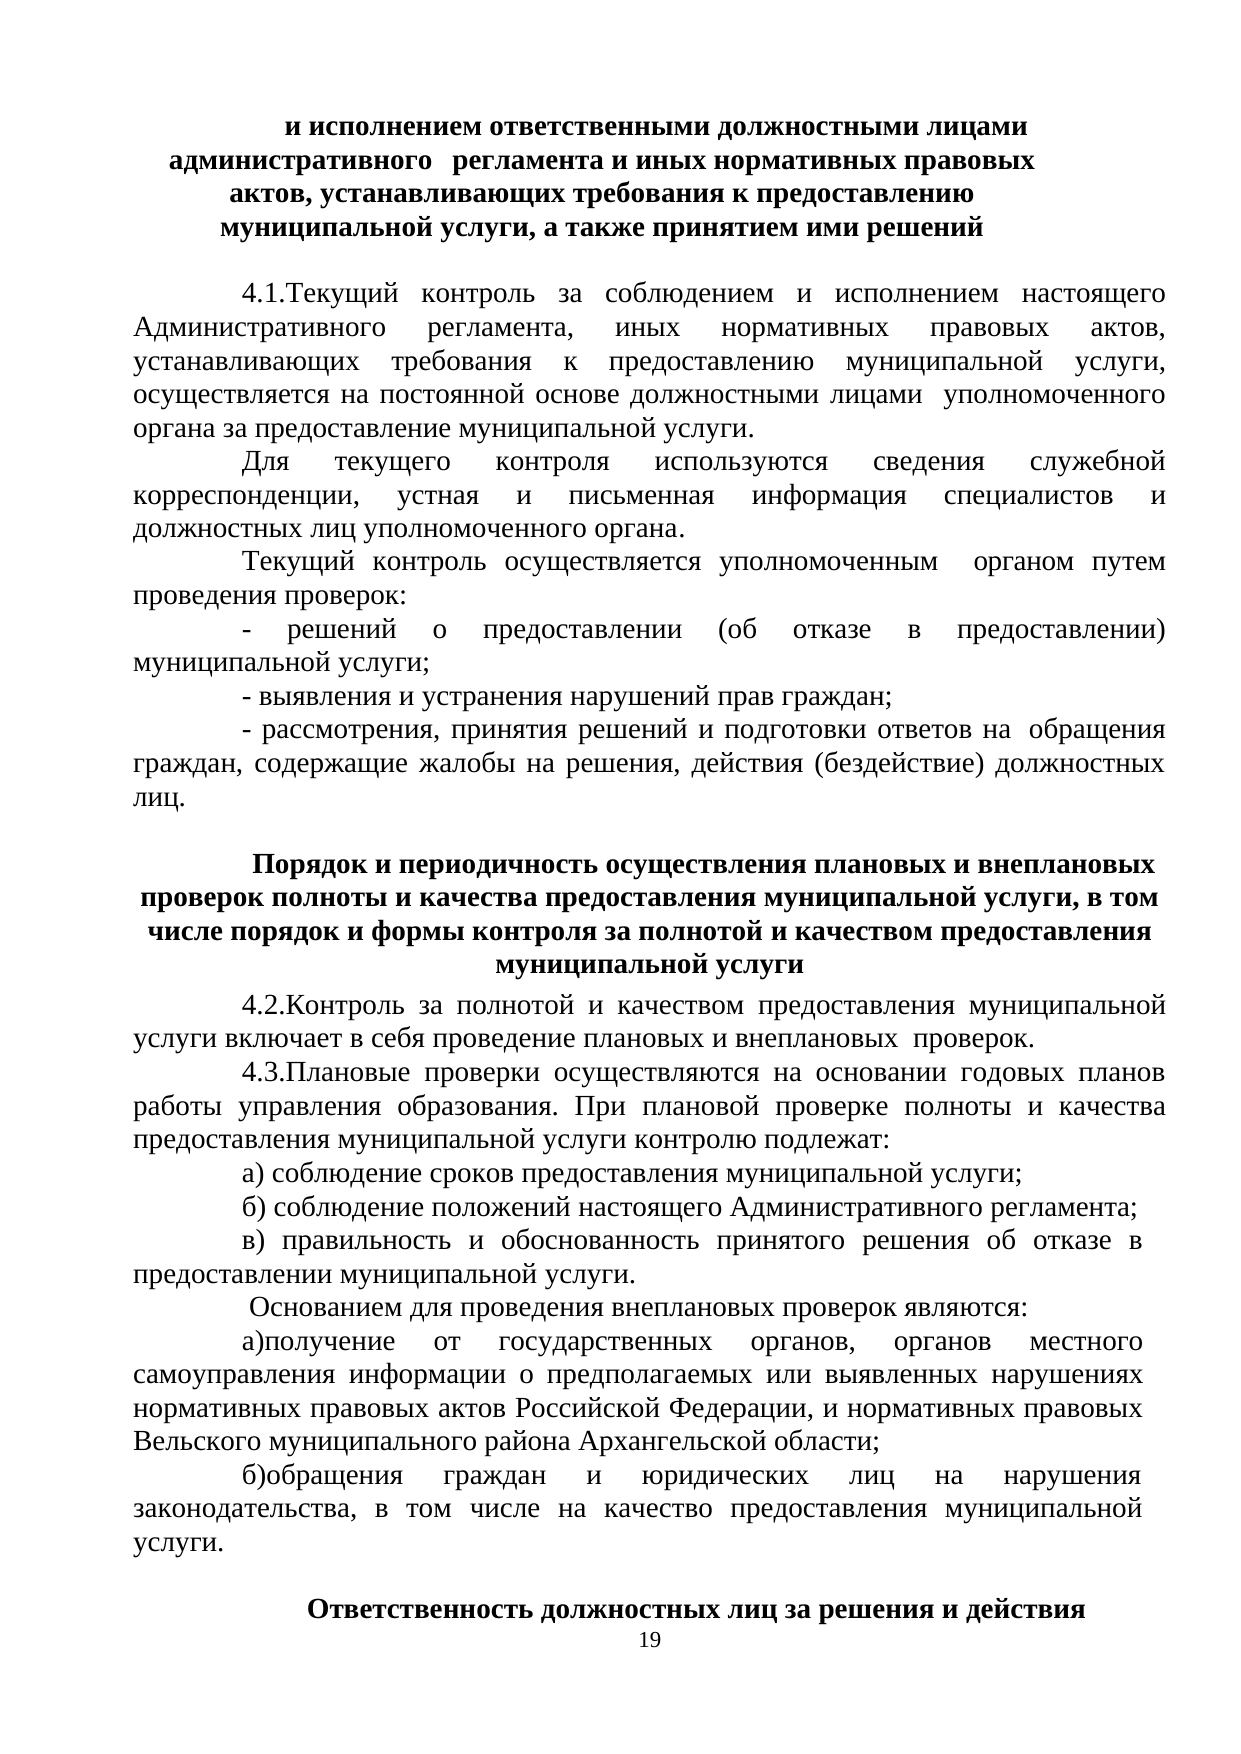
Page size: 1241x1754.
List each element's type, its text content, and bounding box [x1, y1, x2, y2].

text Порядок и периодичность осуществления плановых и внеплановых проверок полноты и качества предоставления муниципальной услуги, в том числе порядок и формы контроля за полнотой и качеством предоставления муниципальной услуги [133, 846, 1166, 980]
text 4.2.Контроль за полнотой и качеством предоставления муниципальной услуги включает в себя проведение плановых и внеплановых проверок. [133, 987, 1166, 1054]
text б) соблюдение положений настоящего Административного регламента; [133, 1189, 1139, 1222]
text Основанием для проведения внеплановых проверок являются: [133, 1289, 1166, 1323]
text и исполнением ответственными должностными лицами административного регламента и иных нормативных правовых актов, устанавливающих требования к предоставлению муниципальной услуги, а также принятием ими решений [133, 108, 1071, 242]
text Для текущего контроля используются сведения служебной корреспонденции, устная и письменная информация специалистов и должностных лиц уполномоченного органа. [133, 443, 1166, 544]
text в) правильность и обоснованность принятого решения об отказе в предоставлении муниципальной услуги. [133, 1222, 1143, 1289]
text 4.3.Плановые проверки осуществляются на основании годовых планов работы управления образования. При плановой проверке полноты и качества предоставления муниципальной услуги контролю подлежат: [133, 1054, 1166, 1155]
text а) соблюдение сроков предоставления муниципальной услуги; [133, 1155, 1139, 1188]
text - рассмотрения, принятия решений и подготовки ответов на обращения граждан, содержащие жалобы на решения, действия (бездействие) должностных лиц. [133, 712, 1166, 812]
text Текущий контроль осуществляется уполномоченным органом путем проведения проверок: [133, 544, 1166, 611]
text - выявления и устранения нарушений прав граждан; [133, 678, 1166, 712]
text б)обращения граждан и юридических лиц на нарушения законодательства, в том числе на качество предоставления муниципальной услуги. [133, 1457, 1142, 1557]
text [133, 1591, 1151, 1624]
list 4.1.Текущий контроль за соблюдением и исполнением настоящего Административного регламента, иных нормативных правовых актов, устанавливающих требования к предоставлению муниципальной услуги, осуществляется на постоянной основе должностными лицами уполномоченного органа за предоставление муниципальной услуги. [133, 276, 1166, 443]
text - решений о предоставлении (об отказе в предоставлении) муниципальной услуги; [133, 611, 1166, 678]
text а)получение от государственных органов, органов местного самоуправления информации о предполагаемых или выявленных нарушениях нормативных правовых актов Российской Федерации, и нормативных правовых Вельского муниципального района Архангельской области; [133, 1323, 1143, 1457]
